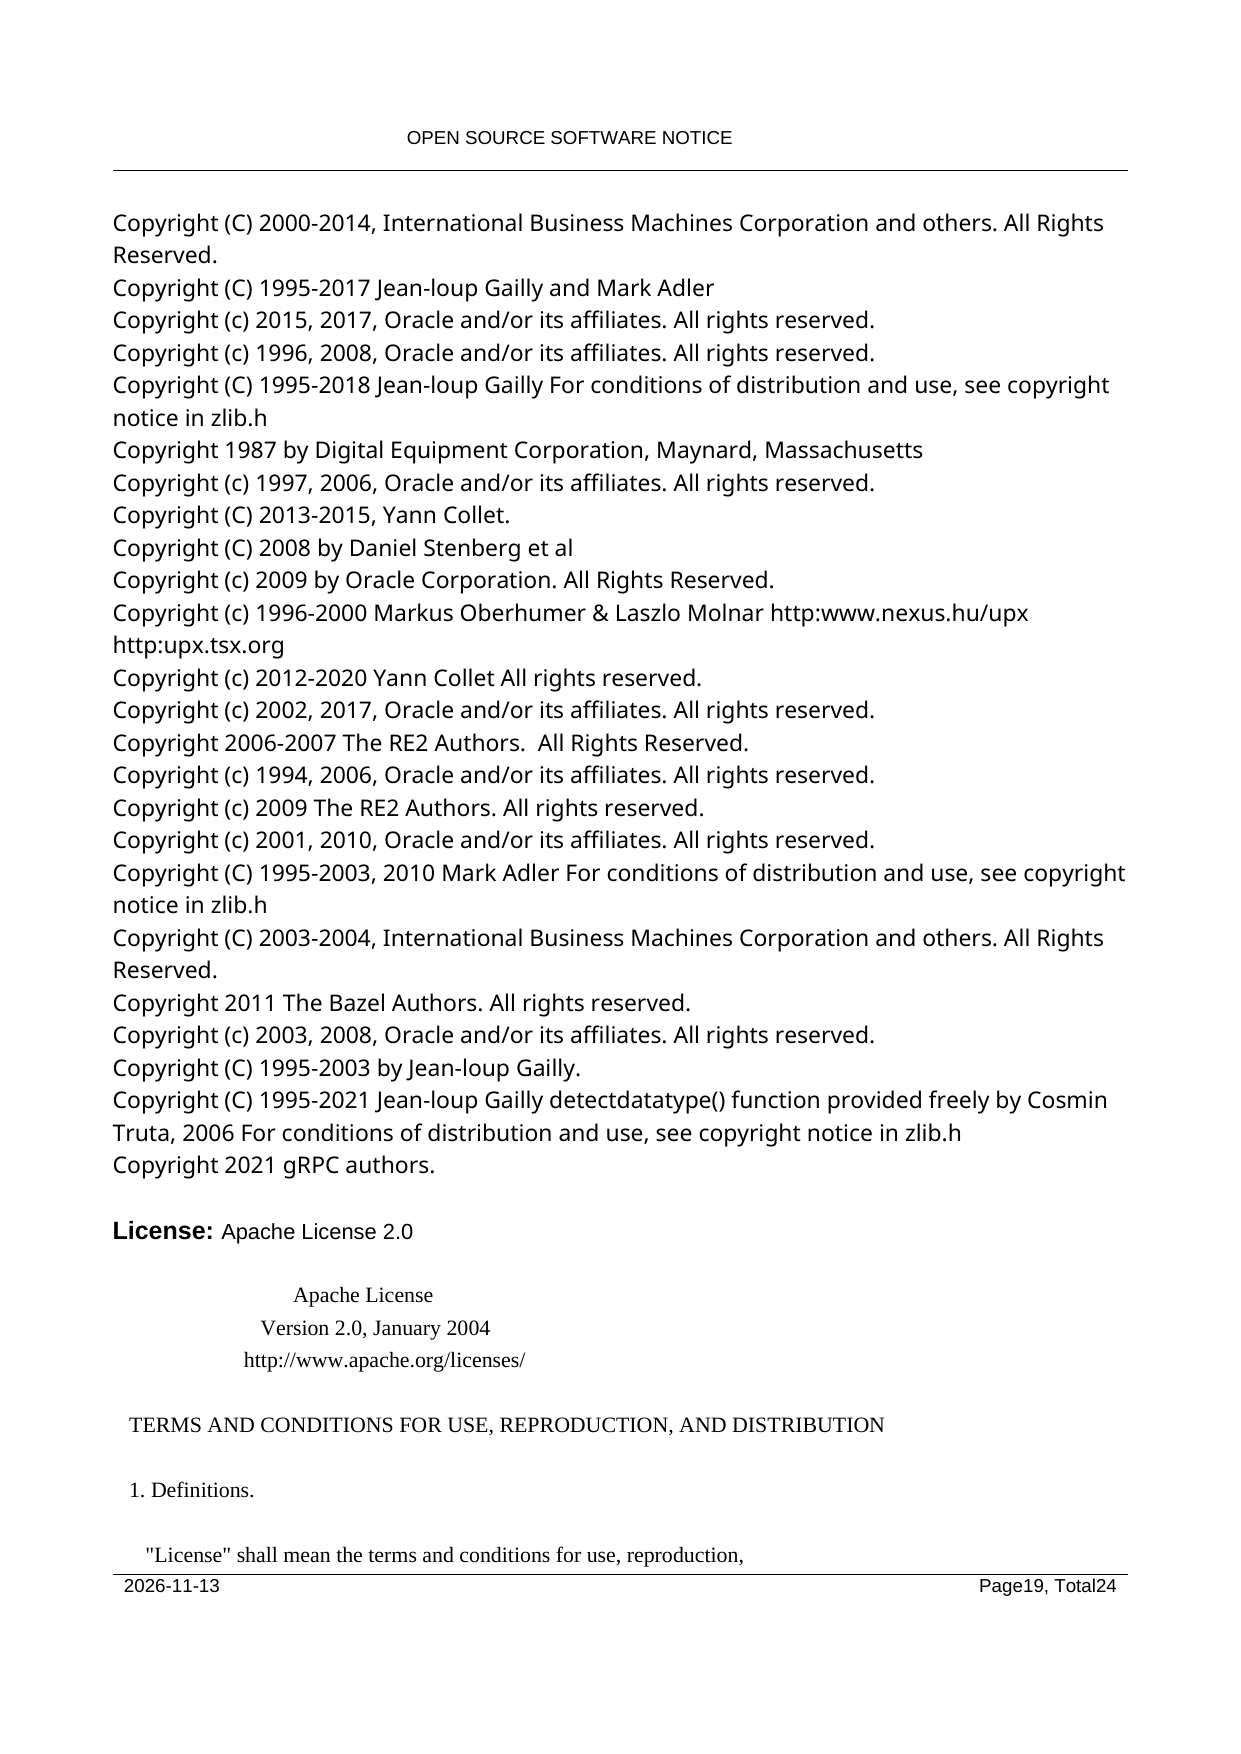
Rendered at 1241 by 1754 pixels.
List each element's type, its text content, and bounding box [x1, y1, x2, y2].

text License: Apache License 2.0 [112, 1214, 1128, 1246]
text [112, 206, 1128, 1214]
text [112, 1246, 1128, 1571]
